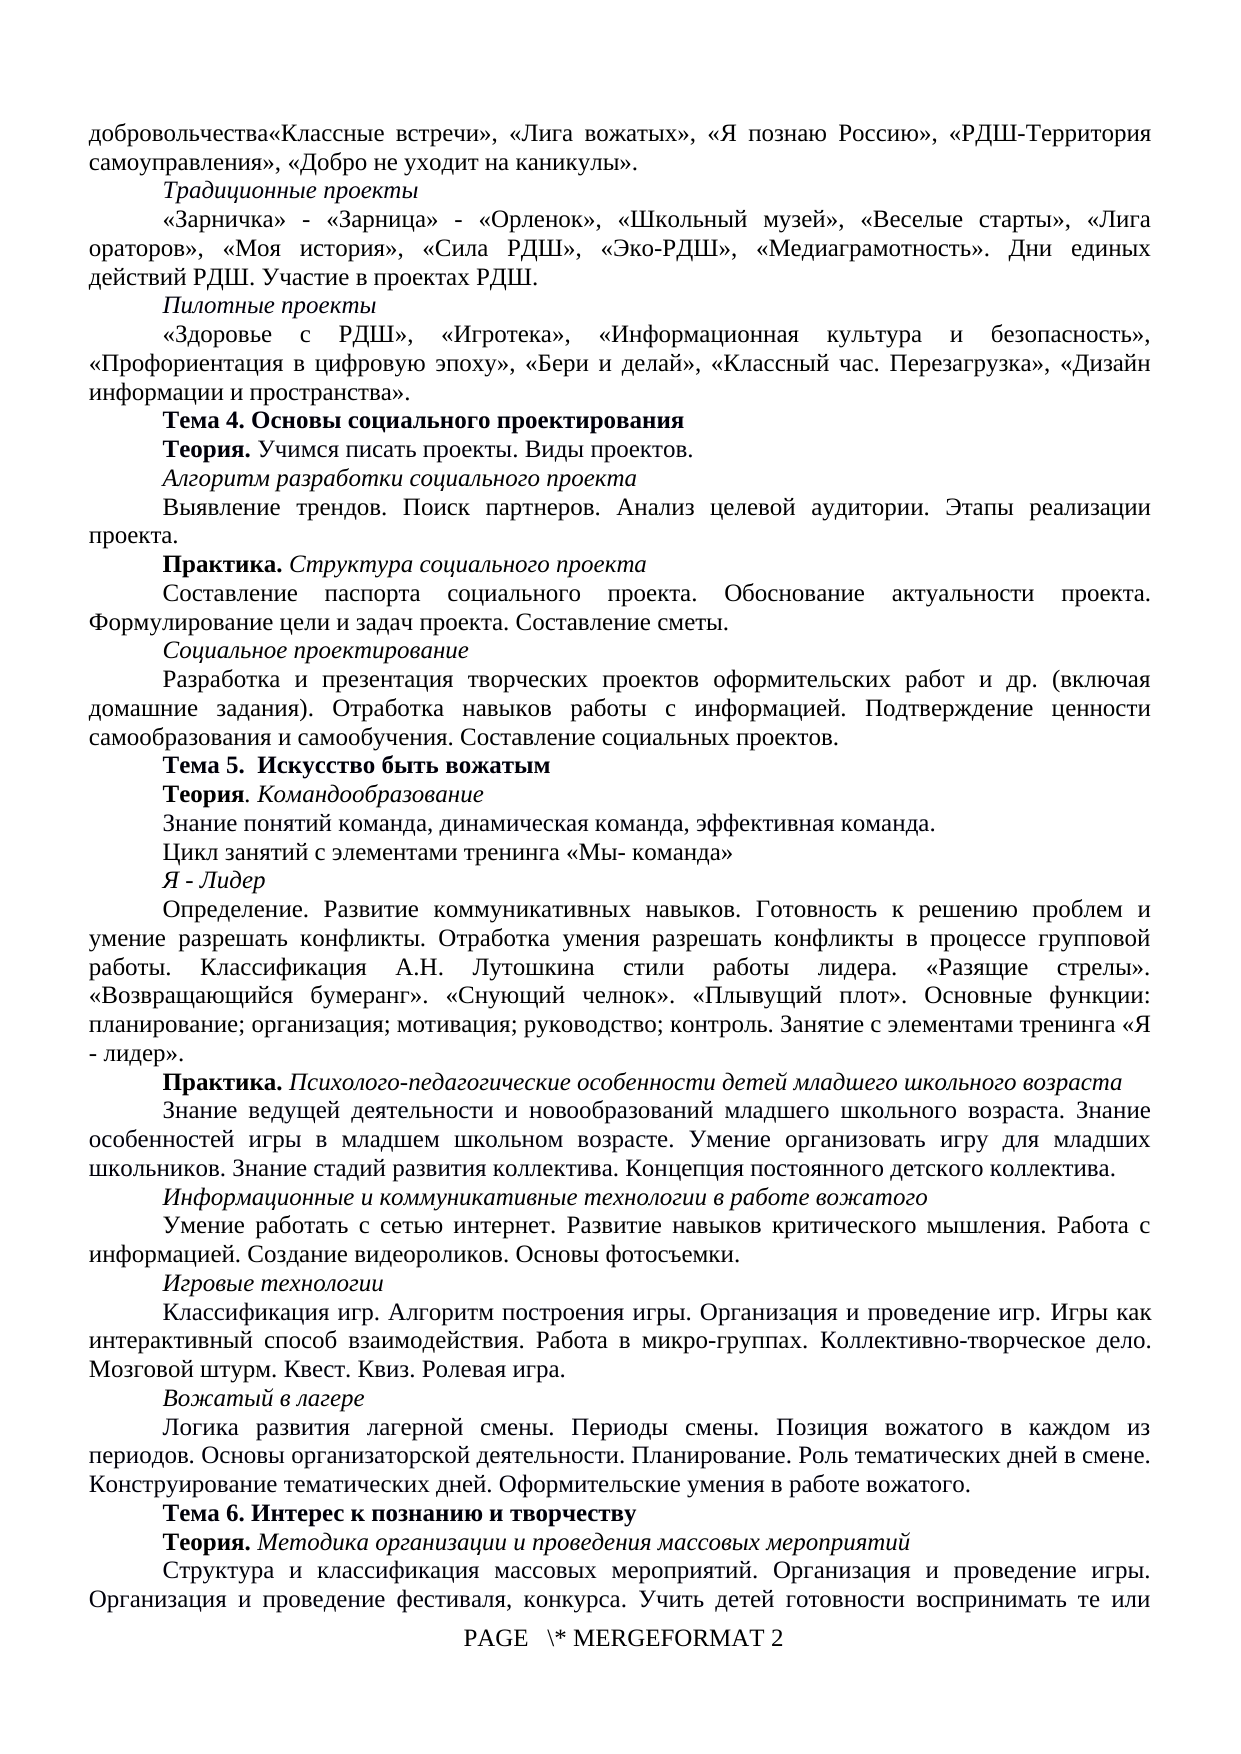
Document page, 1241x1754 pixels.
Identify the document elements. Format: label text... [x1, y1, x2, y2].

text Игровые технологии [89, 1268, 1152, 1297]
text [89, 118, 1152, 176]
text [89, 1556, 1152, 1613]
text Я - Лидер [89, 866, 1152, 894]
text Теория. Командообразование [89, 779, 1152, 808]
text Вожатый в лагере [89, 1383, 1152, 1412]
text Знание понятий команда, динамическая команда, эффективная команда. [89, 808, 1152, 837]
text Определение. Развитие коммуникативных навыков. Готовность к решению проблем и умение разрешать конфликты. Отработка умения разрешать конфликты в процессе групповой работы. Классификация А.Н. Лутошкина стили работы лидера. «Разящие стрелы». «Возвращающийся бумеранг». «Снующий челнок». «Плывущий плот». Основные функции: планирование; организация; мотивация; руководство; контроль. Занятие с элементами тренинга «Я - лидер». [89, 894, 1152, 1067]
text Выявление трендов. Поиск партнеров. Анализ целевой аудитории. Этапы реализации проекта. [89, 492, 1152, 549]
text Разработка и презентация творческих проектов оформительских работ и др. (включая домашние задания). Отработка навыков работы с информацией. Подтверждение ценности самообразования и самообучения. Составление социальных проектов. [89, 664, 1152, 751]
text Пилотные проекты [89, 291, 1152, 319]
text Практика. Структура социального проекта [89, 549, 1152, 578]
text «Зарничка» - «Зарница» - «Орленок», «Школьный музей», «Веселые старты», «Лига ораторов», «Моя история», «Сила РДШ», «Эко-РДШ», «Медиаграмотность». Дни единых действий РДШ. Участие в проектах РДШ. [89, 204, 1152, 291]
text Умение работать с сетью интернет. Развитие навыков критического мышления. Работа с информацией. Создание видеороликов. Основы фотосъемки. [89, 1211, 1152, 1268]
text Цикл занятий с элементами тренинга «Мы- команда» [89, 837, 1152, 866]
text Практика. Психолого-педагогические особенности детей младшего школьного возраста [89, 1067, 1152, 1096]
text Теория. Методика организации и проведения массовых мероприятий [89, 1527, 1152, 1556]
text Тема 4. Основы социального проектирования [89, 406, 1152, 434]
text Знание ведущей деятельности и новообразований младшего школьного возраста. Знание особенностей игры в младшем школьном возрасте. Умение организовать игру для младших школьников. Знание стадий развития коллектива. Концепция постоянного детского коллектива. [89, 1096, 1152, 1182]
text Логика развития лагерной смены. Периоды смены. Позиция вожатого в каждом из периодов. Основы организаторской деятельности. Планирование. Роль тематических дней в смене. Конструирование тематических дней. Оформительские умения в работе вожатого. [89, 1412, 1152, 1498]
text Классификация игр. Алгоритм построения игры. Организация и проведение игр. Игры как интерактивный способ взаимодействия. Работа в микро-группах. Коллективно-творческое дело. Мозговой штурм. Квест. Квиз. Ролевая игра. [89, 1297, 1152, 1383]
text Алгоритм разработки социального проекта [89, 463, 1152, 492]
text Традиционные проекты [89, 176, 1152, 204]
text «Здоровье с РДШ», «Игротека», «Информационная культура и безопасность», «Профориентация в цифровую эпоху», «Бери и делай», «Классный час. Перезагрузка», «Дизайн информации и пространства». [89, 319, 1152, 406]
text Теория. Учимся писать проекты. Виды проектов. [89, 434, 1152, 463]
text Составление паспорта социального проекта. Обоснование актуальности проекта. Формулирование цели и задач проекта. Составление сметы. [89, 578, 1152, 636]
text Социальное проектирование [89, 636, 1152, 664]
text Тема 6. Интерес к познанию и творчеству [89, 1498, 1152, 1527]
text Информационные и коммуникативные технологии в работе вожатого [89, 1182, 1152, 1211]
text Тема 5. Искусство быть вожатым [89, 751, 1152, 779]
